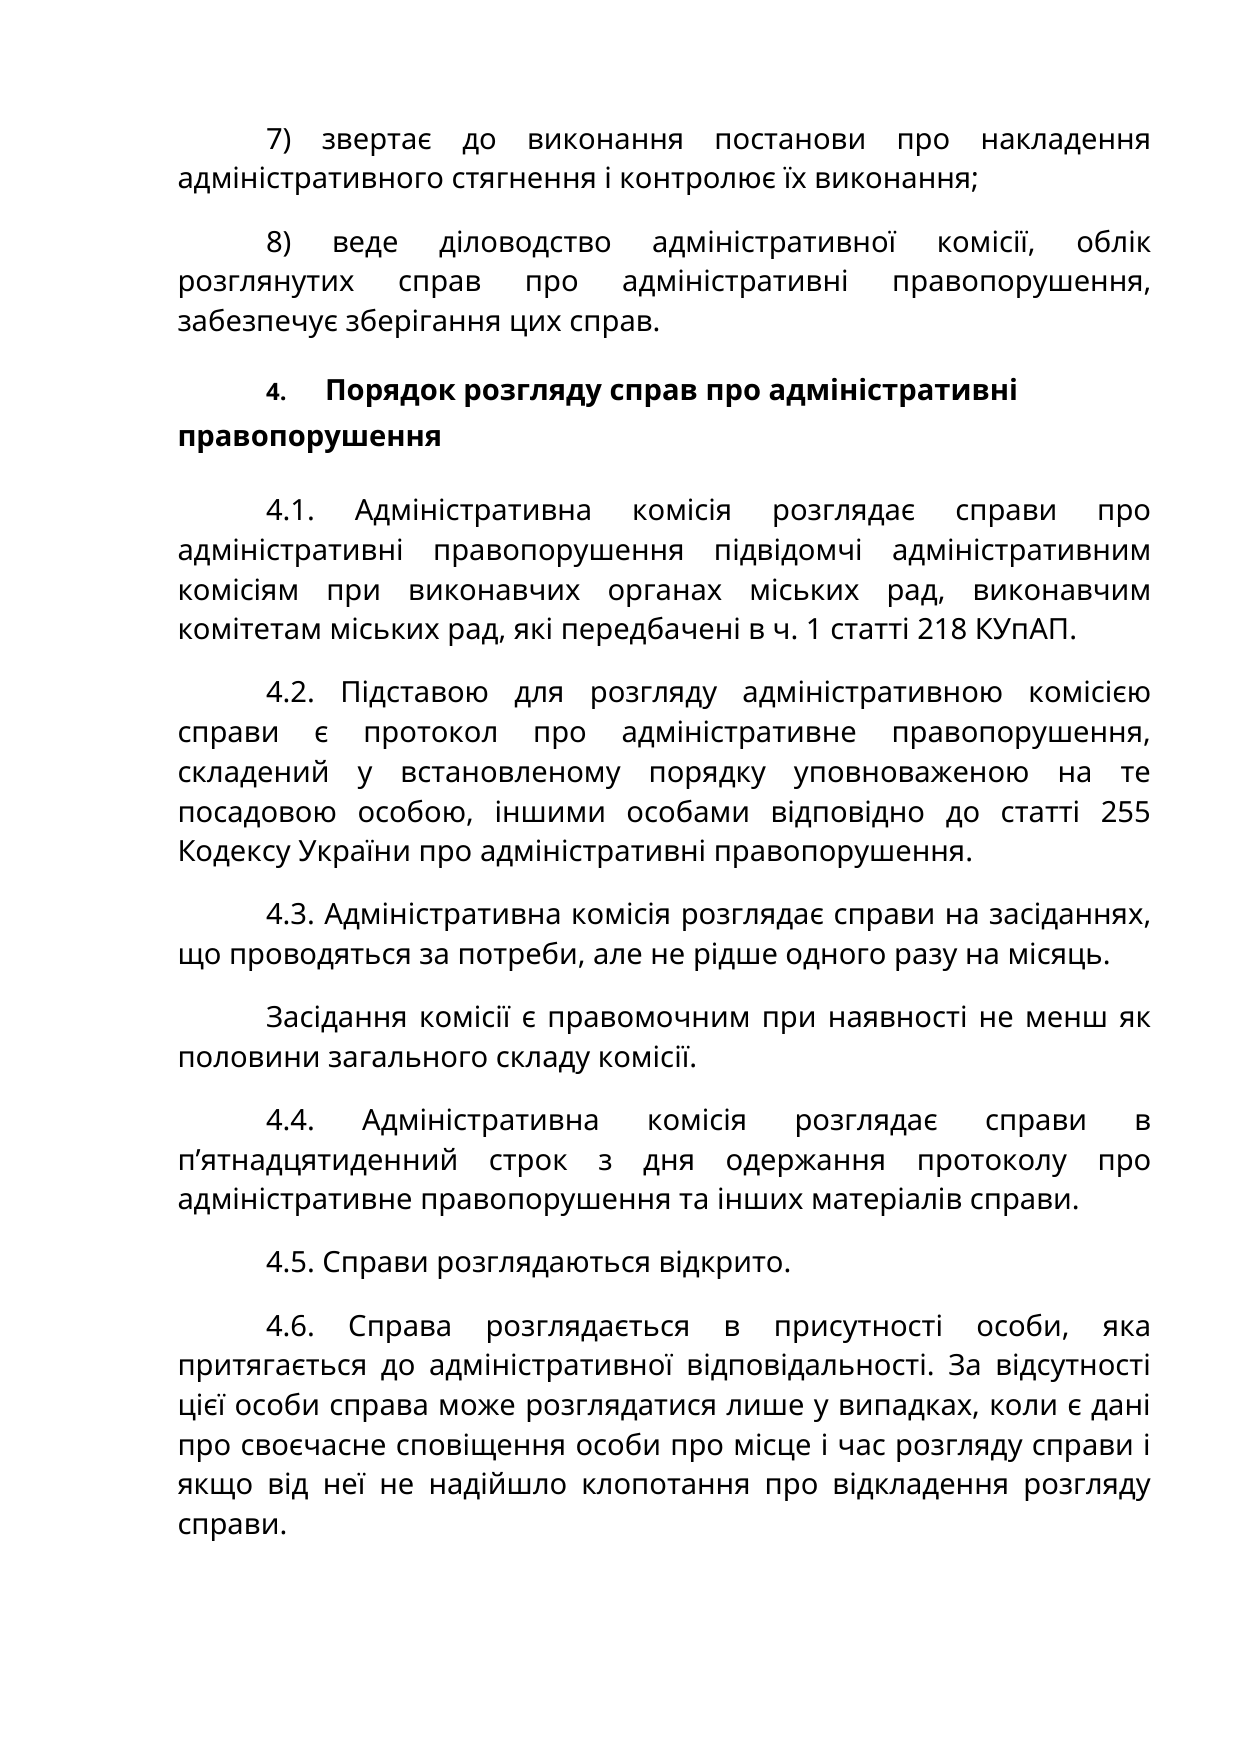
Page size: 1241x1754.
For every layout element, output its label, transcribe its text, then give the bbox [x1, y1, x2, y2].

text 4.5. Справи розглядаються відкрито. [177, 1242, 1152, 1281]
list Порядок розгляду справ про адміністративні правопорушення [177, 369, 1152, 454]
text 4.1. Адміністративна комісія розглядає справи про адміністративні правопорушення підвідомчі адміністративним комісіям при виконавчих органах міських рад, виконавчим комітетам міських рад, які передбачені в ч. 1 статті 218 КУпАП. [177, 489, 1152, 648]
text 7) звертає до виконання постанови про накладення адміністративного стягнення і контролює їх виконання; [177, 118, 1152, 197]
text 4.3. Адміністративна комісія розглядає справи на засіданнях, що проводяться за потреби, але не рідше одного разу на місяць. [177, 894, 1152, 973]
text 4.4. Адміністративна комісія розглядає справи в п’ятнадцятиденний строк з дня одержання протоколу про адміністративне правопорушення та інших матеріалів справи. [177, 1099, 1152, 1218]
text 8) веде діловодство адміністративної комісії, облік розглянутих справ про адміністративні правопорушення, забезпечує зберігання цих справ. [177, 221, 1152, 340]
text Засідання комісії є правомочним при наявності не менш як половини загального складу комісії. [177, 996, 1152, 1076]
text 4.2. Підставою для розгляду адміністративною комісією справи є протокол про адміністративне правопорушення, складений у встановленому порядку уповноваженою на те посадовою особою, іншими особами відповідно до статті 255 Кодексу України про адміністративні правопорушення. [177, 672, 1152, 870]
text 4.6. Справа розглядається в присутності особи, яка притягається до адміністративної відповідальності. За відсутності цієї особи справа може розглядатися лише у випадках, коли є дані про своєчасне сповіщення особи про місце і час розгляду справи і якщо від неї не надійшло клопотання про відкладення розгляду справи. [177, 1305, 1152, 1543]
